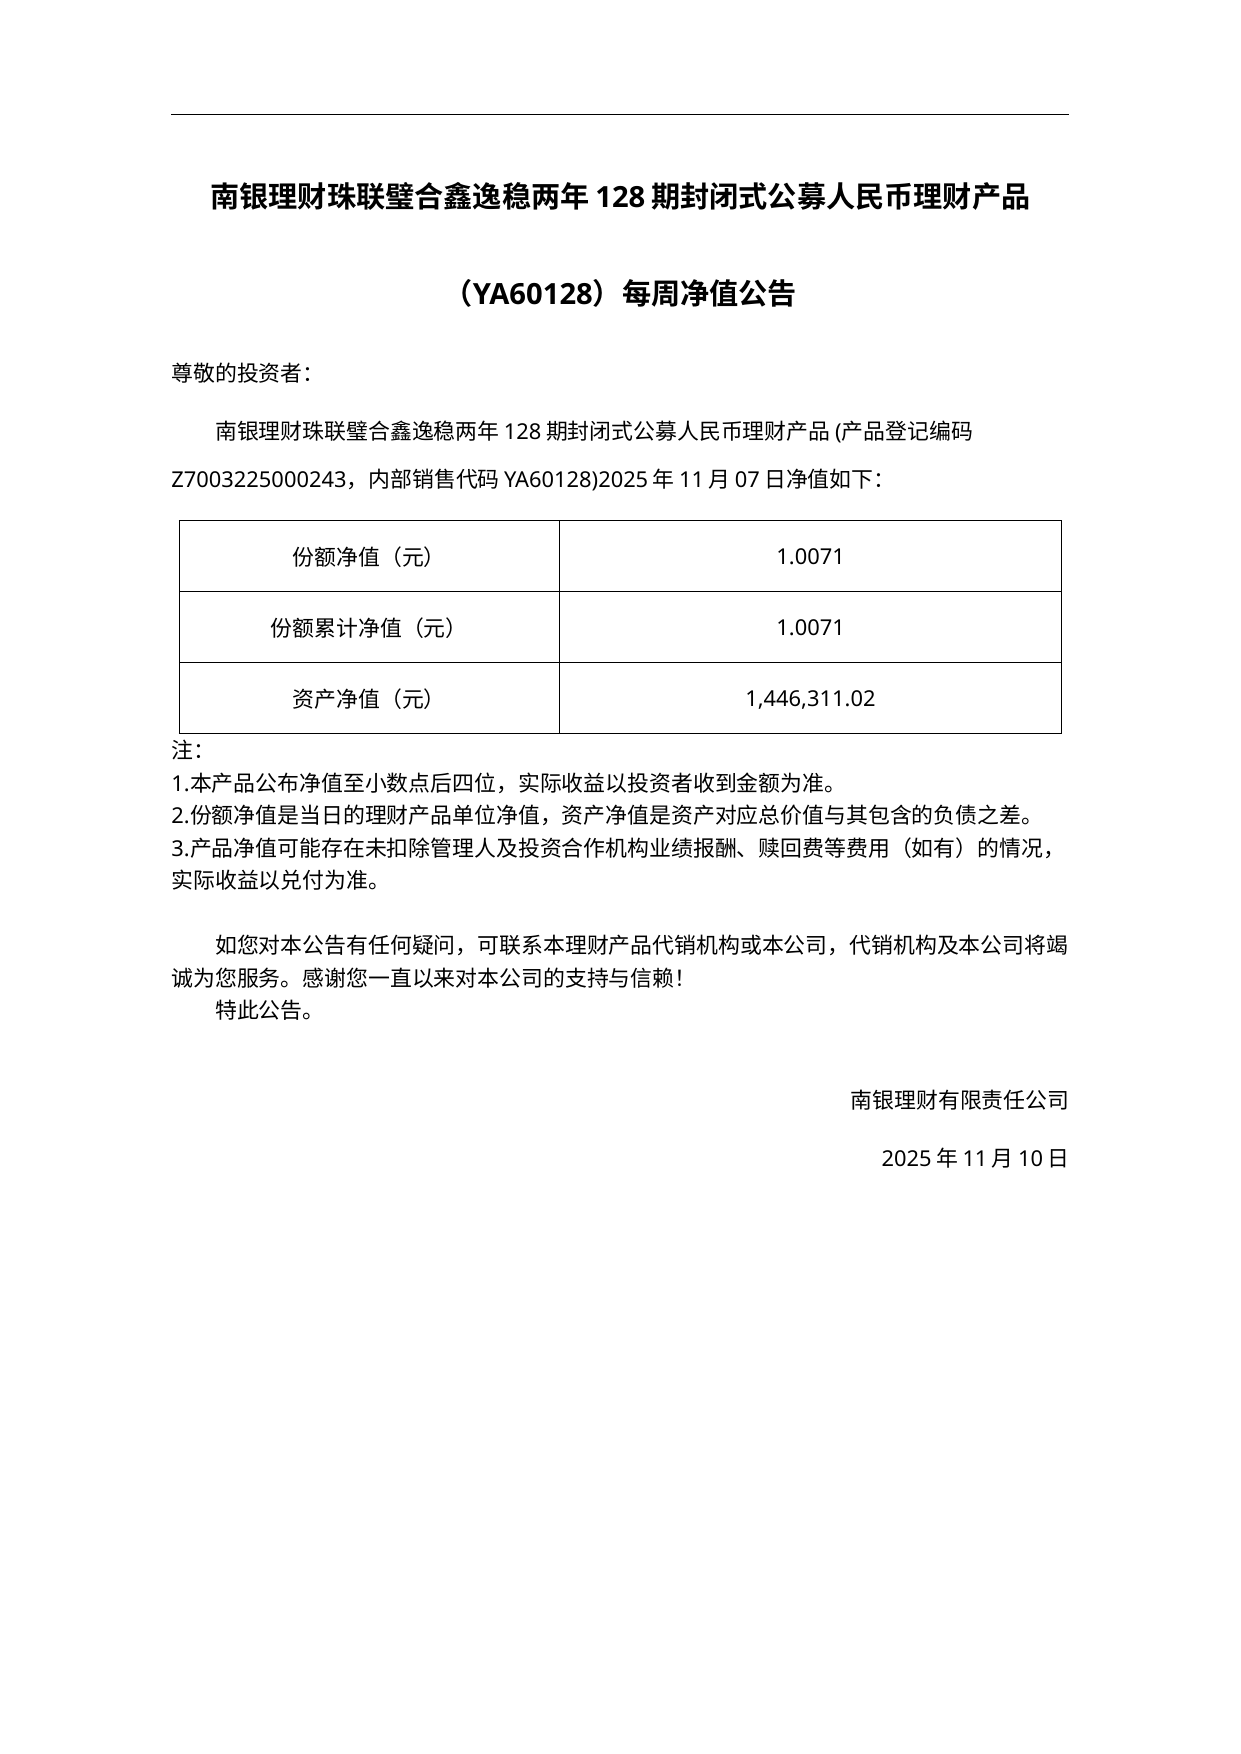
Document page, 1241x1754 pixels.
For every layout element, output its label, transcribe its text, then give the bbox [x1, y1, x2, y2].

text 注： [171, 733, 1069, 765]
text 尊敬的投资者： [171, 355, 1069, 388]
table_header 份额净值（元） [180, 521, 559, 591]
table_header 1.0071 [560, 521, 1061, 591]
text 1.本产品公布净值至小数点后四位，实际收益以投资者收到金额为准。 [171, 765, 1069, 798]
table_cell 资产净值（元） [180, 663, 559, 733]
text 南银理财珠联璧合鑫逸稳两年128期封闭式公募人民币理财产品（YA60128）每周净值公告 [171, 162, 1069, 324]
text 南银理财有限责任公司 [171, 1082, 1069, 1115]
text 南银理财珠联璧合鑫逸稳两年128期封闭式公募人民币理财产品 (产品登记编码Z7003225000243，内部销售代码YA60128)2025年11月07日净值如下： [171, 413, 1069, 494]
table_cell 1.0071 [560, 592, 1061, 662]
text 如您对本公告有任何疑问，可联系本理财产品代销机构或本公司，代销机构及本公司将竭诚为您服务。感谢您一直以来对本公司的支持与信赖！ [171, 928, 1069, 993]
text 3.产品净值可能存在未扣除管理人及投资合作机构业绩报酬、赎回费等费用（如有）的情况，实际收益以兑付为准。 [171, 830, 1069, 895]
table_cell 份额累计净值（元） [180, 592, 559, 662]
text 特此公告。 [171, 993, 1069, 1025]
table_cell 1,446,311.02 [560, 663, 1061, 733]
text 2025年11月10日 [171, 1140, 1069, 1173]
text 2.份额净值是当日的理财产品单位净值，资产净值是资产对应总价值与其包含的负债之差。 [171, 798, 1069, 830]
